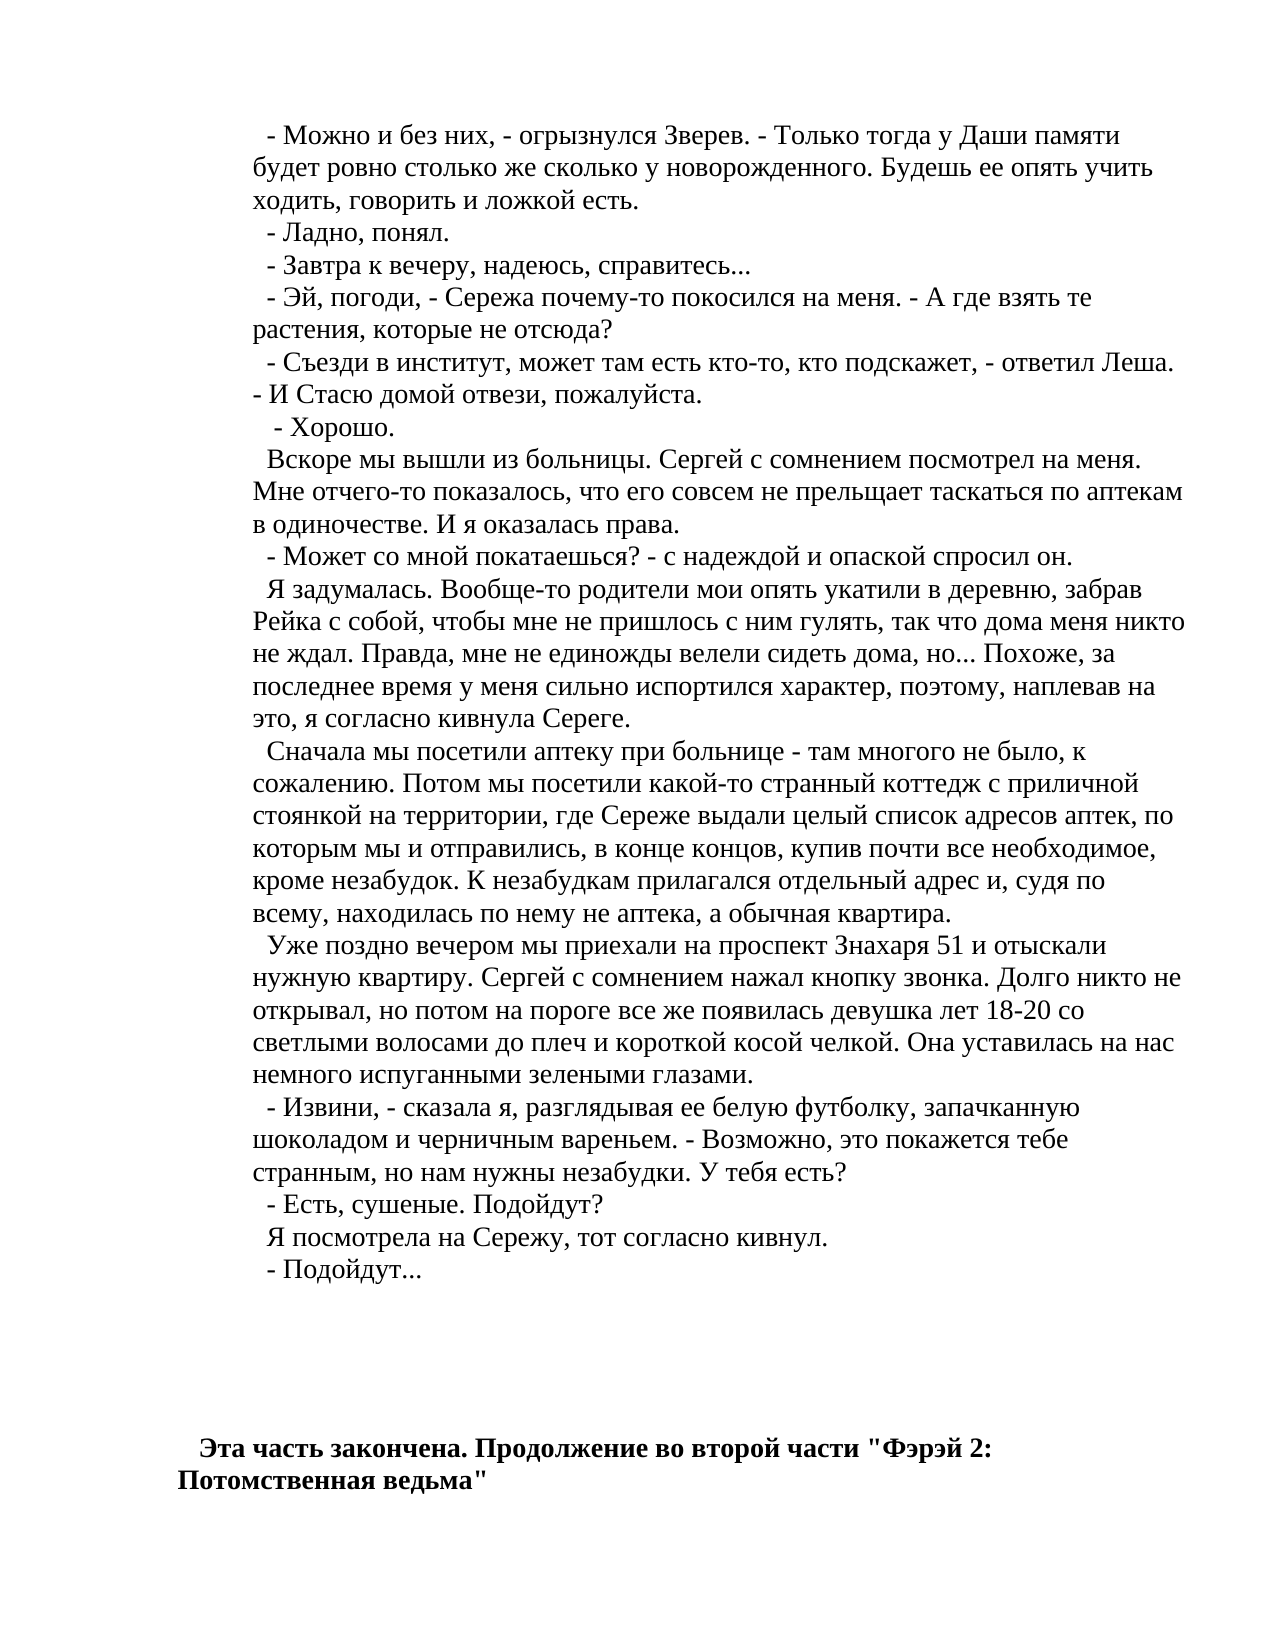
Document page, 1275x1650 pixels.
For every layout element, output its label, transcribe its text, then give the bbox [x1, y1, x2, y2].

text - Подойдут... [252, 1252, 1186, 1284]
text Вскоре мы вышли из больницы. Сергей с сомнением посмотрел на меня. Мне отчего-то показалось, что его совсем не прельщает таскаться по аптекам в одиночестве. И я оказалась права. [252, 442, 1186, 539]
text Я посмотрела на Сережу, тот согласно кивнул. [252, 1219, 1186, 1252]
text Уже поздно вечером мы приехали на проспект Знахаря 51 и отыскали нужную квартиру. Сергей с сомнением нажал кнопку звонка. Долго никто не открывал, но потом на пороге все же появилась девушка лет 18-20 со светлыми волосами до плеч и короткой косой челкой. Она уставилась на нас немного испуганными зелеными глазами. [252, 928, 1186, 1090]
text Сначала мы посетили аптеку при больнице - там многого не было, к сожалению. Потом мы посетили какой-то странный коттедж с приличной стоянкой на территории, где Сереже выдали целый список адресов аптек, по которым мы и отправились, в конце концов, купив почти все необходимое, кроме незабудок. К незабудкам прилагался отдельный адрес и, судя по всему, находилась по нему не аптека, а обычная квартира. [252, 734, 1186, 928]
subtitle Эта часть закончена. Продолжение во второй части "Фэрэй 2: Потомственная ведьма" [177, 1431, 1186, 1496]
text - Хорошо. [252, 410, 1186, 442]
text - Эй, погоди, - Сережа почему-то покосился на меня. - А где взять те растения, которые не отсюда? [252, 280, 1186, 345]
text - Может со мной покатаешься? - с надеждой и опаской спросил он. [252, 539, 1186, 572]
text - Ладно, понял. [252, 215, 1186, 248]
text - Можно и без них, - огрызнулся Зверев. - Только тогда у Даши памяти будет ровно столько же сколько у новорожденного. Будешь ее опять учить ходить, говорить и ложкой есть. [252, 118, 1186, 215]
text - Извини, - сказала я, разглядывая ее белую футболку, запачканную шоколадом и черничным вареньем. - Возможно, это покажется тебе странным, но нам нужны незабудки. У тебя есть? [252, 1090, 1186, 1187]
text Я задумалась. Вообще-то родители мои опять укатили в деревню, забрав Рейка с собой, чтобы мне не пришлось с ним гулять, так что дома меня никто не ждал. Правда, мне не единожды велели сидеть дома, но... Похоже, за последнее время у меня сильно испортился характер, поэтому, наплевав на это, я согласно кивнула Сереге. [252, 572, 1186, 734]
text - Съезди в институт, может там есть кто-то, кто подскажет, - ответил Леша. - И Стасю домой отвези, пожалуйста. [252, 345, 1186, 410]
text - Есть, сушеные. Подойдут? [252, 1187, 1186, 1219]
text - Завтра к вечеру, надеюсь, справитесь... [252, 248, 1186, 280]
